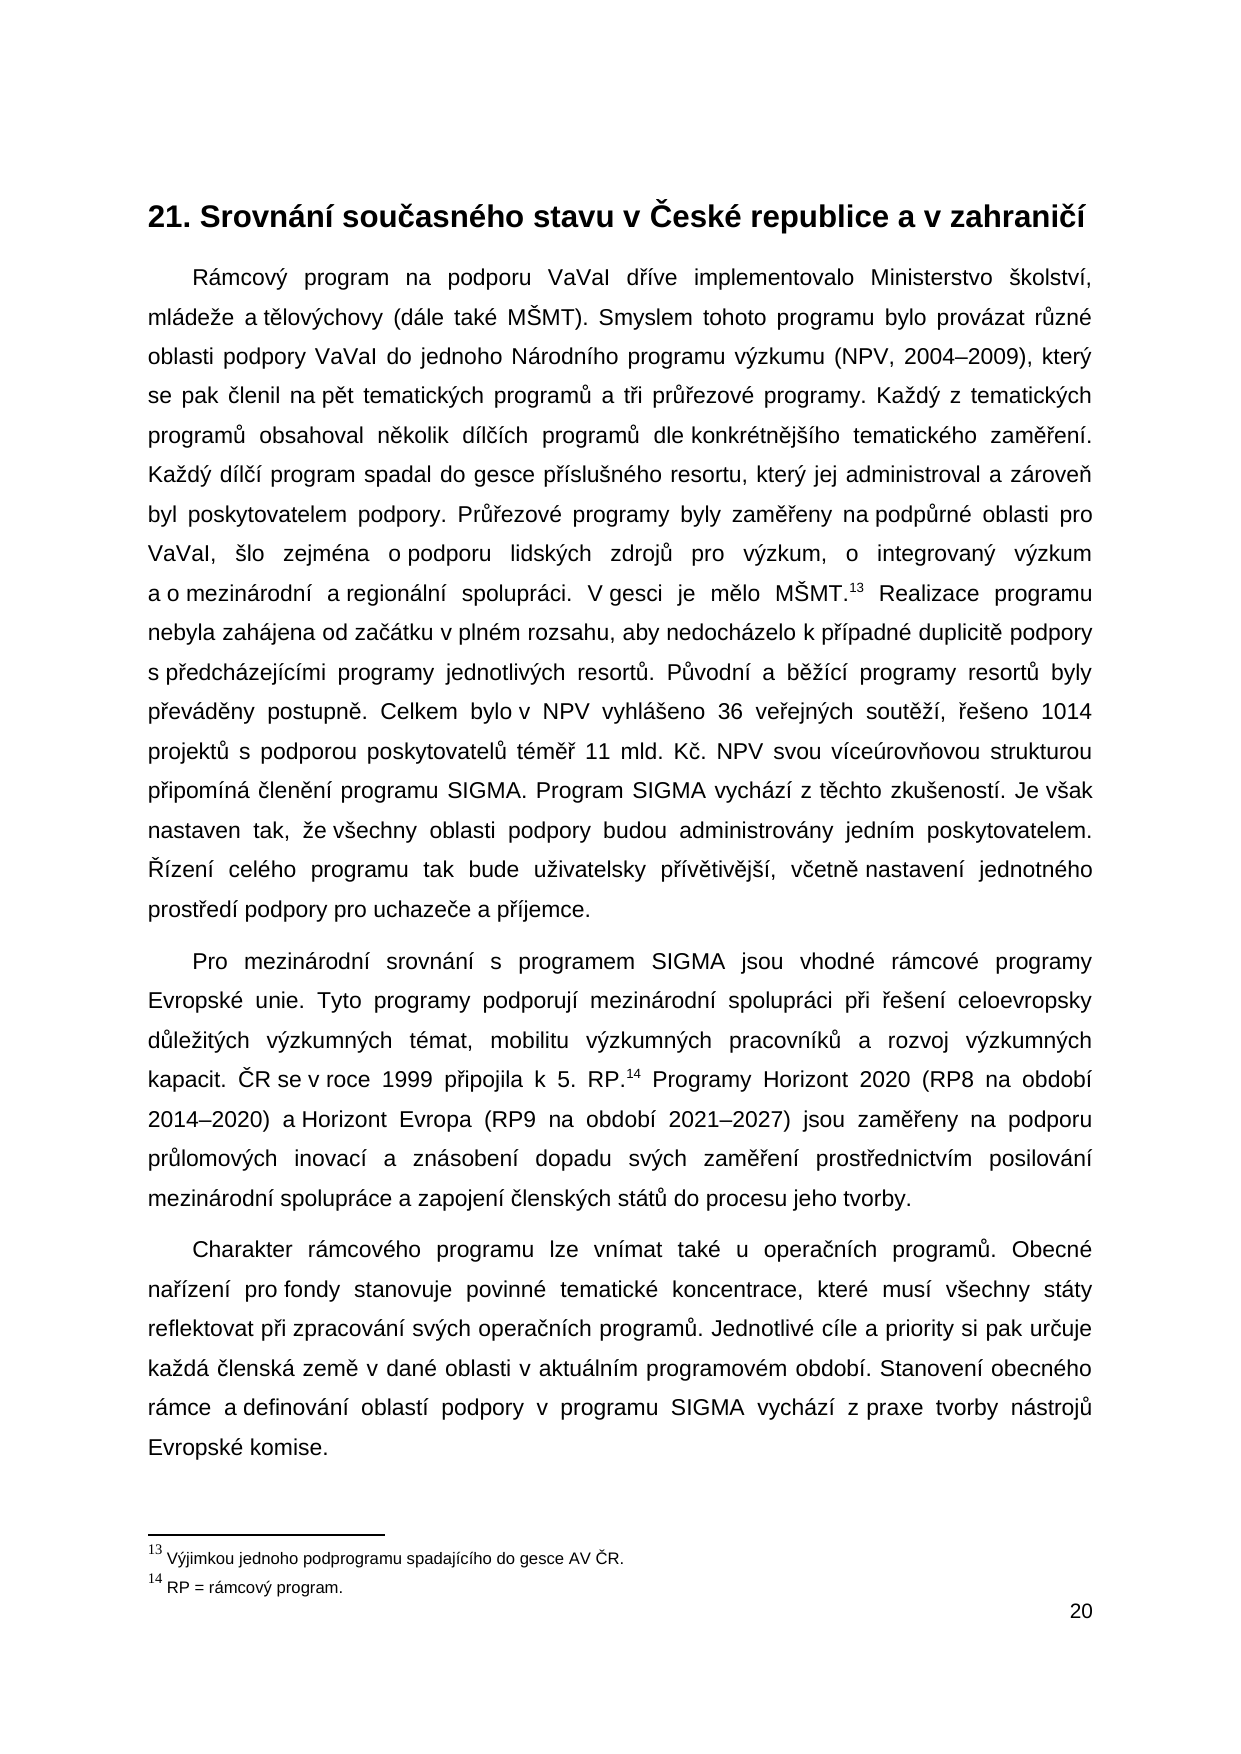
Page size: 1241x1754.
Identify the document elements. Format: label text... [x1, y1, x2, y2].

text 21. Srovnání současného stavu v České republice a v zahraničí [148, 198, 1093, 233]
text Pro mezinárodní srovnání s programem SIGMA jsou vhodné rámcové programy Evropské unie. Tyto programy podporují mezinárodní spolupráci při řešení celoevropsky důležitých výzkumných témat, mobilitu výzkumných pracovníků a rozvoj výzkumných kapacit. ČR se v roce 1999 připojila k 5. RP. Programy Horizont 2020 (RP8 na období 2014–2020) a Horizont Evropa (RP9 na období 2021–2027) jsou zaměřeny na podporu průlomových inovací a znásobení dopadu svých zaměření prostřednictvím posilování mezinárodní spolupráce a zapojení členských států do procesu jeho tvorby. [148, 948, 1093, 1211]
text Charakter rámcového programu lze vnímat také u operačních programů. Obecné nařízení pro fondy stanovuje povinné tematické koncentrace, které musí všechny státy reflektovat při zpracování svých operačních programů. Jednotlivé cíle a priority si pak určuje každá členská země v dané oblasti v aktuálním programovém období. Stanovení obecného rámce a definování oblastí podpory v programu SIGMA vychází z praxe tvorby nástrojů Evropské komise. [148, 1236, 1093, 1460]
text Rámcový program na podporu VaVaI dříve implementovalo Ministerstvo školství, mládeže a tělovýchovy (dále také MŠMT). Smyslem tohoto programu bylo provázat různé oblasti podpory VaVaI do jednoho Národního programu výzkumu (NPV, 2004–2009), který se pak členil na pět tematických programů a tři průřezové programy. Každý z tematických programů obsahoval několik dílčích programů dle konkrétnějšího tematického zaměření. Každý dílčí program spadal do gesce příslušného resortu, který jej administroval a zároveň byl poskytovatelem podpory. Průřezové programy byly zaměřeny na podpůrné oblasti pro VaVaI, šlo zejména o podporu lidských zdrojů pro výzkum, o integrovaný výzkum a o mezinárodní a regionální spolupráci. V gesci je mělo MŠMT. Realizace programu nebyla zahájena od začátku v plném rozsahu, aby nedocházelo k případné duplicitě podpory s předcházejícími programy jednotlivých resortů. Původní a běžící programy resortů byly převáděny postupně. Celkem bylo v NPV vyhlášeno 36 veřejných soutěží, řešeno 1014 projektů s podporou poskytovatelů téměř 11 mld. Kč. NPV svou víceúrovňovou strukturou připomíná členění programu SIGMA. Program SIGMA vychází z těchto zkušeností. Je však nastaven tak, že všechny oblasti podpory budou administrovány jedním poskytovatelem. Řízení celého programu tak bude uživatelsky přívětivější, včetně nastavení jednotného prostředí podpory pro uchazeče a příjemce. [148, 264, 1093, 922]
